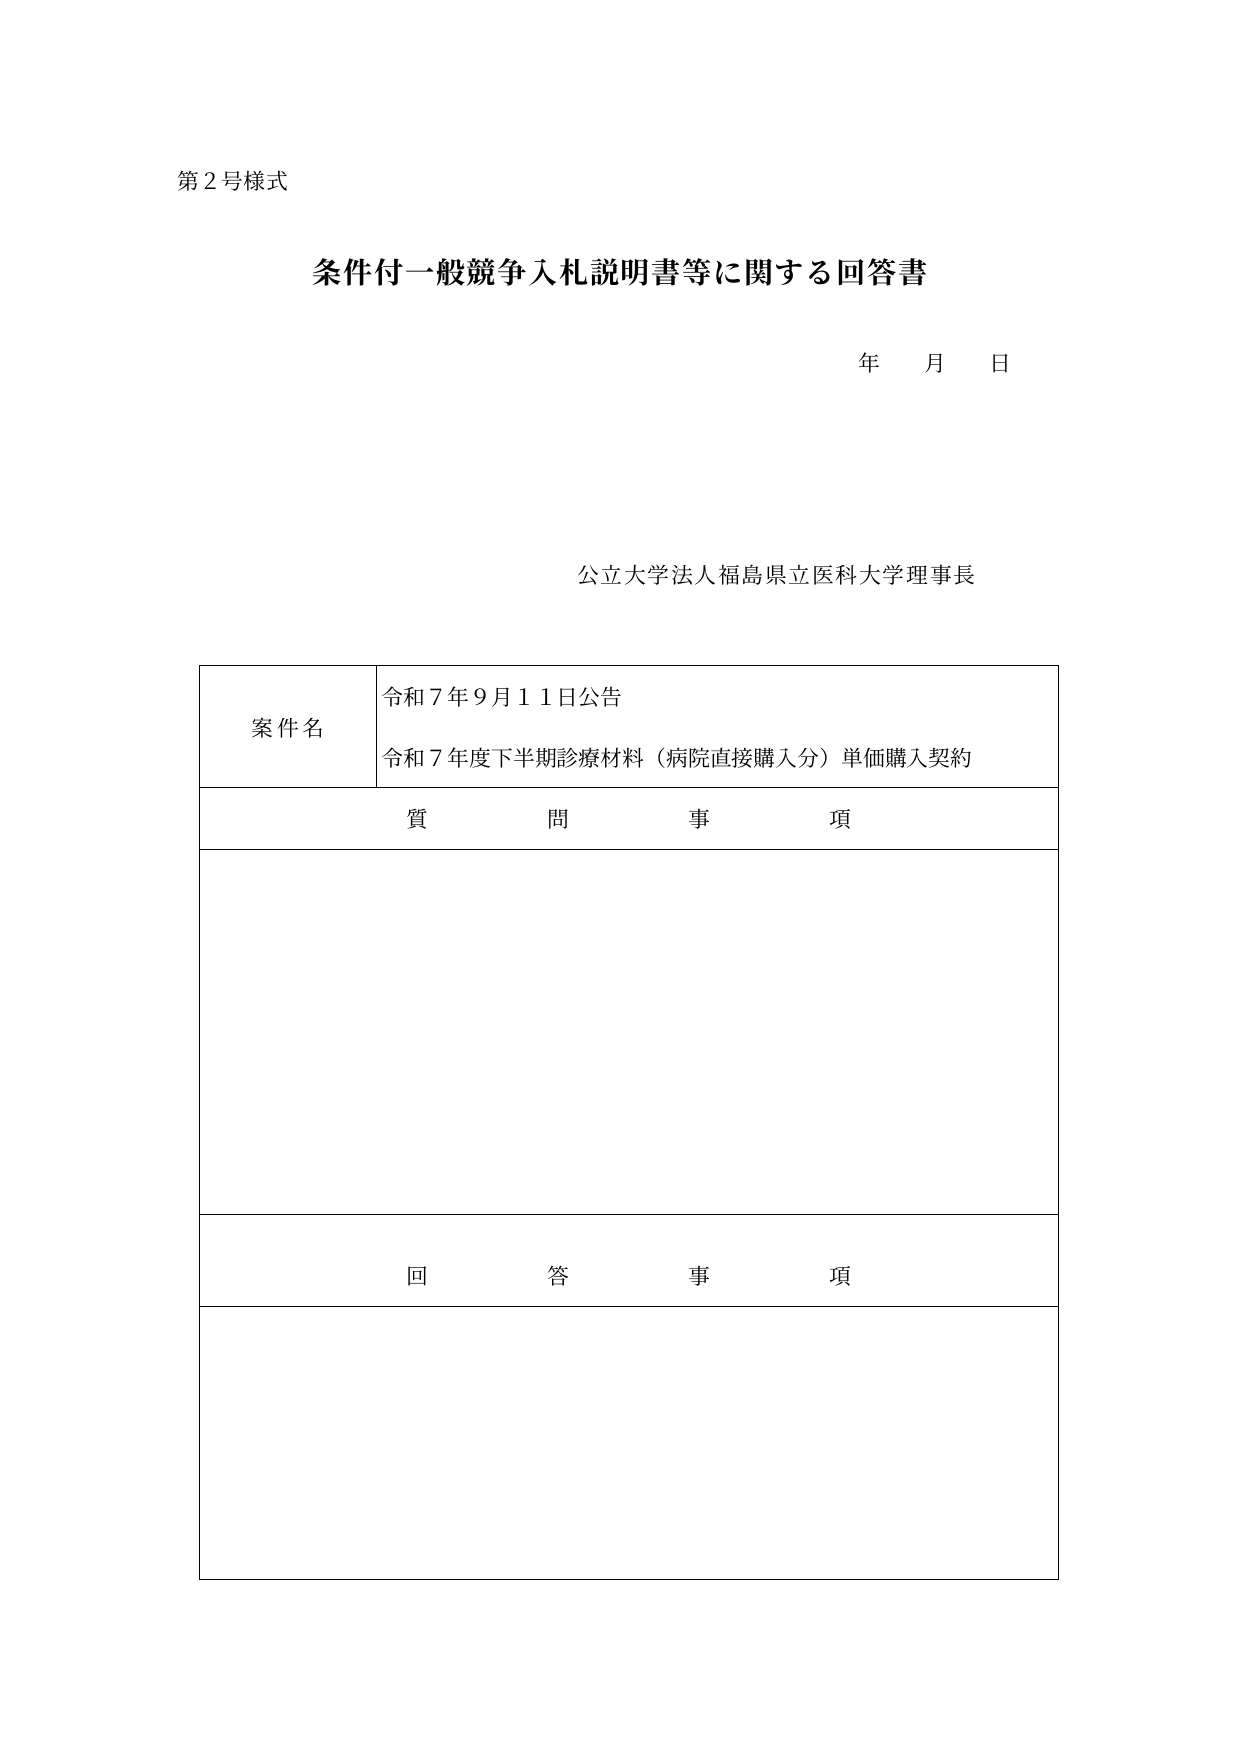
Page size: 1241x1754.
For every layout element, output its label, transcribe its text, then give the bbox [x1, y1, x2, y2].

table_cell 回 答 事 項 [200, 1215, 1058, 1306]
text 第２号様式 [177, 149, 1063, 210]
table_cell [200, 850, 1058, 1213]
table_cell 質 問 事 項 [200, 788, 1058, 849]
text 年 月 日 [177, 331, 1063, 392]
text 条件付一般競争入札説明書等に関する回答書 [177, 240, 1063, 301]
table_header 案件名 [200, 666, 376, 787]
table_cell [200, 1307, 1058, 1579]
table_header 令和７年９月１１日公告 令和７年度下半期診療材料（病院直接購入分）単価購入契約 [377, 666, 1058, 787]
text 公立大学法人福島県立医科大学理事長 [177, 543, 1063, 604]
